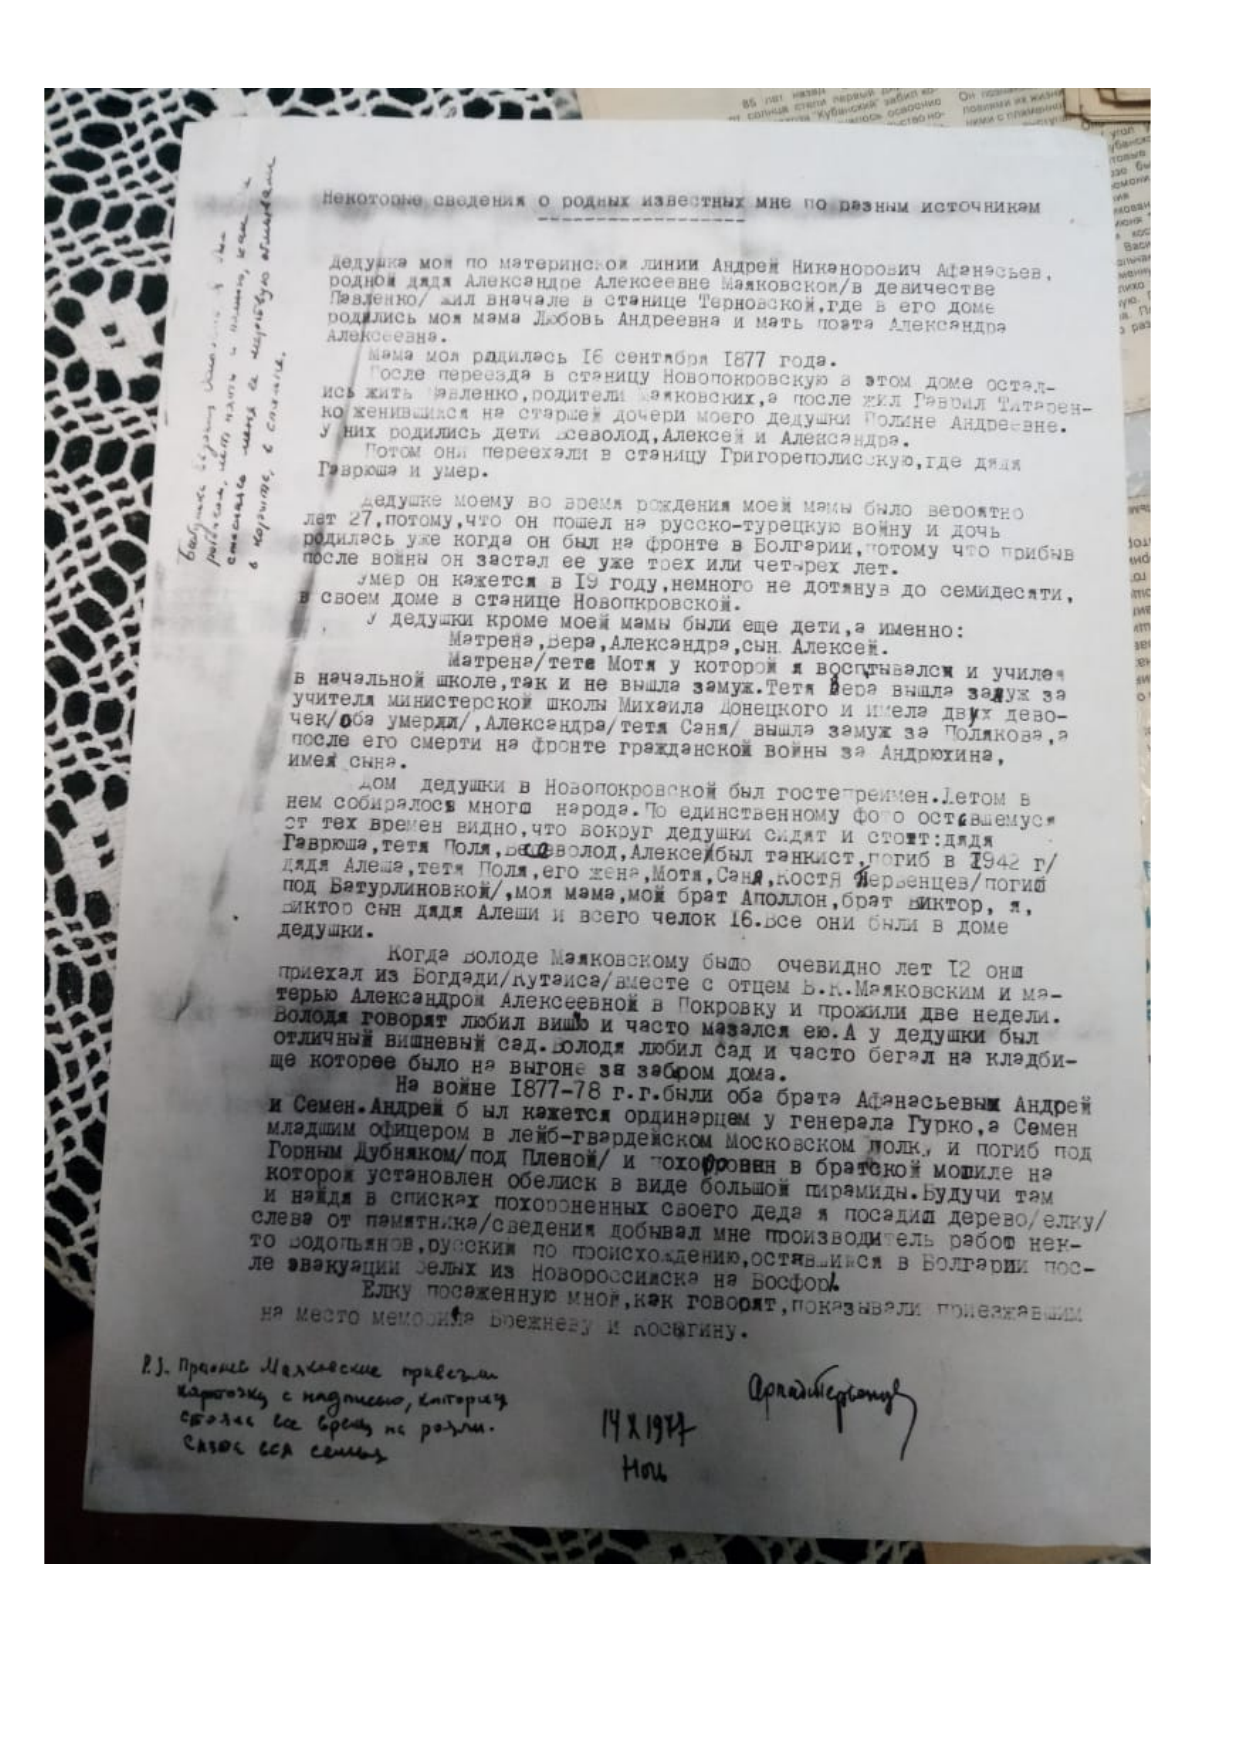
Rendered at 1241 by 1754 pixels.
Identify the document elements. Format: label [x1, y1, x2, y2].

picture [44, 88, 1151, 1564]
